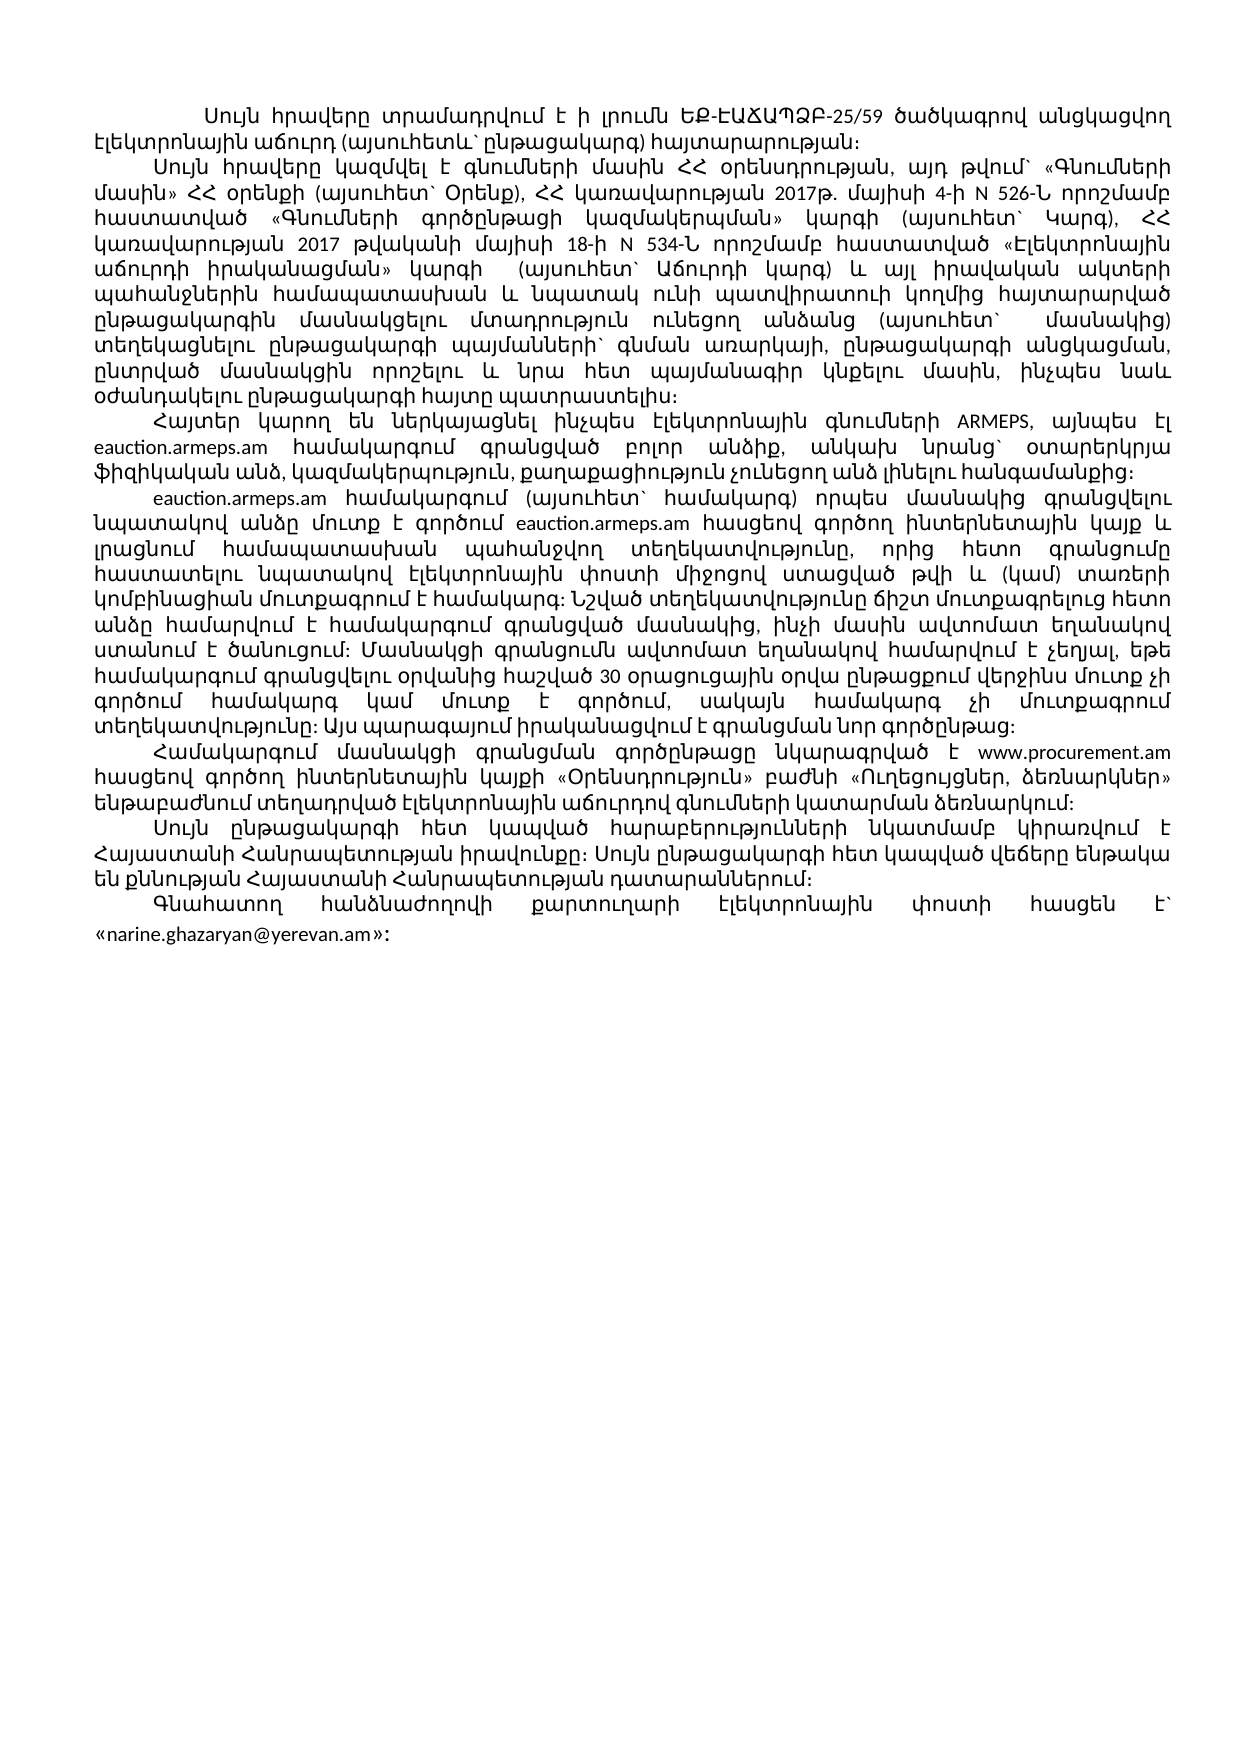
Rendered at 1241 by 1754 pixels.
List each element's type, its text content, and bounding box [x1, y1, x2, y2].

text Գնահատող հանձնաժողովի քարտուղարի էլեկտրոնային փոստի հասցեն է` «narine.ghazaryan@yerevan.am»: [94, 892, 1171, 948]
text Սույն հրավերը կազմվել է գնումների մասին ՀՀ օրենսդրության, այդ թվում` «Գնումների մասին» ՀՀ օրենքի (այսուհետ` Օրենք), ՀՀ կառավարության 2017թ. մայիսի 4-ի N 526-Ն որոշմամբ հաստատված «Գնումների գործընթացի կազմակերպման» կարգի (այսուհետ` Կարգ), ՀՀ կառավարության 2017 թվականի մայիսի 18-ի N 534-Ն որոշմամբ հաստատված «Էլեկտրոնային աճուրդի իրականացման» կարգի (այսուհետ` Աճուրդի կարգ) և այլ իրավական ակտերի պահանջներին համապատասխան և նպատակ ունի պատվիրատուի կողմից հայտարարված ընթացակարգին մասնակցելու մտադրություն ունեցող անձանց (այսուհետ` մասնակից) տեղեկացնելու ընթացակարգի պայմանների` գնման առարկայի, ընթացակարգի անցկացման, ընտրված մասնակցին որոշելու և նրա հետ պայմանագիր կնքելու մասին, ինչպես նաև օժանդակելու ընթացակարգի հայտը պատրաստելիս։ [94, 154, 1171, 409]
text Հայտեր կարող են ներկայացնել ինչպես էլեկտրոնային գնումների ARMEPS, այնպես էլ eauction.armeps.am համակարգում գրանցված բոլոր անձիք, անկախ նրանց` օտարերկրյա ֆիզիկական անձ, կազմակերպություն, քաղաքացիություն չունեցող անձ լինելու հանգամանքից։ [94, 409, 1171, 485]
text Սույն ընթացակարգի հետ կապված հարաբերությունների նկատմամբ կիրառվում է Հայաստանի Հանրապետության իրավունքը։ Սույն ընթացակարգի հետ կապված վեճերը ենթակա են քննության Հայաստանի Հանրապետության դատարաններում։ [94, 815, 1171, 892]
text Սույն հրավերը տրամադրվում է ի լրումն ԵՔ-ԷԱՃԱՊՁԲ-25/59 ծածկագրով անցկացվող էլեկտրոնային աճուրդ (այսուհետև` ընթացակարգ) հայտարարության։ [94, 104, 1171, 154]
text Համակարգում մասնակցի գրանցման գործընթացը նկարագրված է www.procurement.am հասցեով գործող ինտերնետային կայքի «Օրենսդրություն» բաժնի «Ուղեցույցներ, ձեռնարկներ» ենթաբաժնում տեղադրված էլեկտրոնային աճուրդով գնումների կատարման ձեռնարկում: [94, 739, 1171, 815]
text eauction.armeps.am համակարգում (այսուհետ` համակարգ) որպես մասնակից գրանցվելու նպատակով անձը մուտք է գործում eauction.armeps.am հասցեով գործող ինտերնետային կայք և լրացնում համապատասխան պահանջվող տեղեկատվությունը, որից հետո գրանցումը հաստատելու նպատակով էլեկտրոնային փոստի միջոցով ստացված թվի և (կամ) տառերի կոմբինացիան մուտքագրում է համակարգ: Նշված տեղեկատվությունը ճիշտ մուտքագրելուց հետո անձը համարվում է համակարգում գրանցված մասնակից, ինչի մասին ավտոմատ եղանակով ստանում է ծանուցում: Մասնակցի գրանցումն ավտոմատ եղանակով համարվում է չեղյալ, եթե համակարգում գրանցվելու օրվանից հաշված 30 օրացուցային օրվա ընթացքում վերջինս մուտք չի գործում համակարգ կամ մուտք է գործում, սակայն համակարգ չի մուտքագրում տեղեկատվությունը: Այս պարագայում իրականացվում է գրանցման նոր գործընթաց: [94, 485, 1171, 739]
